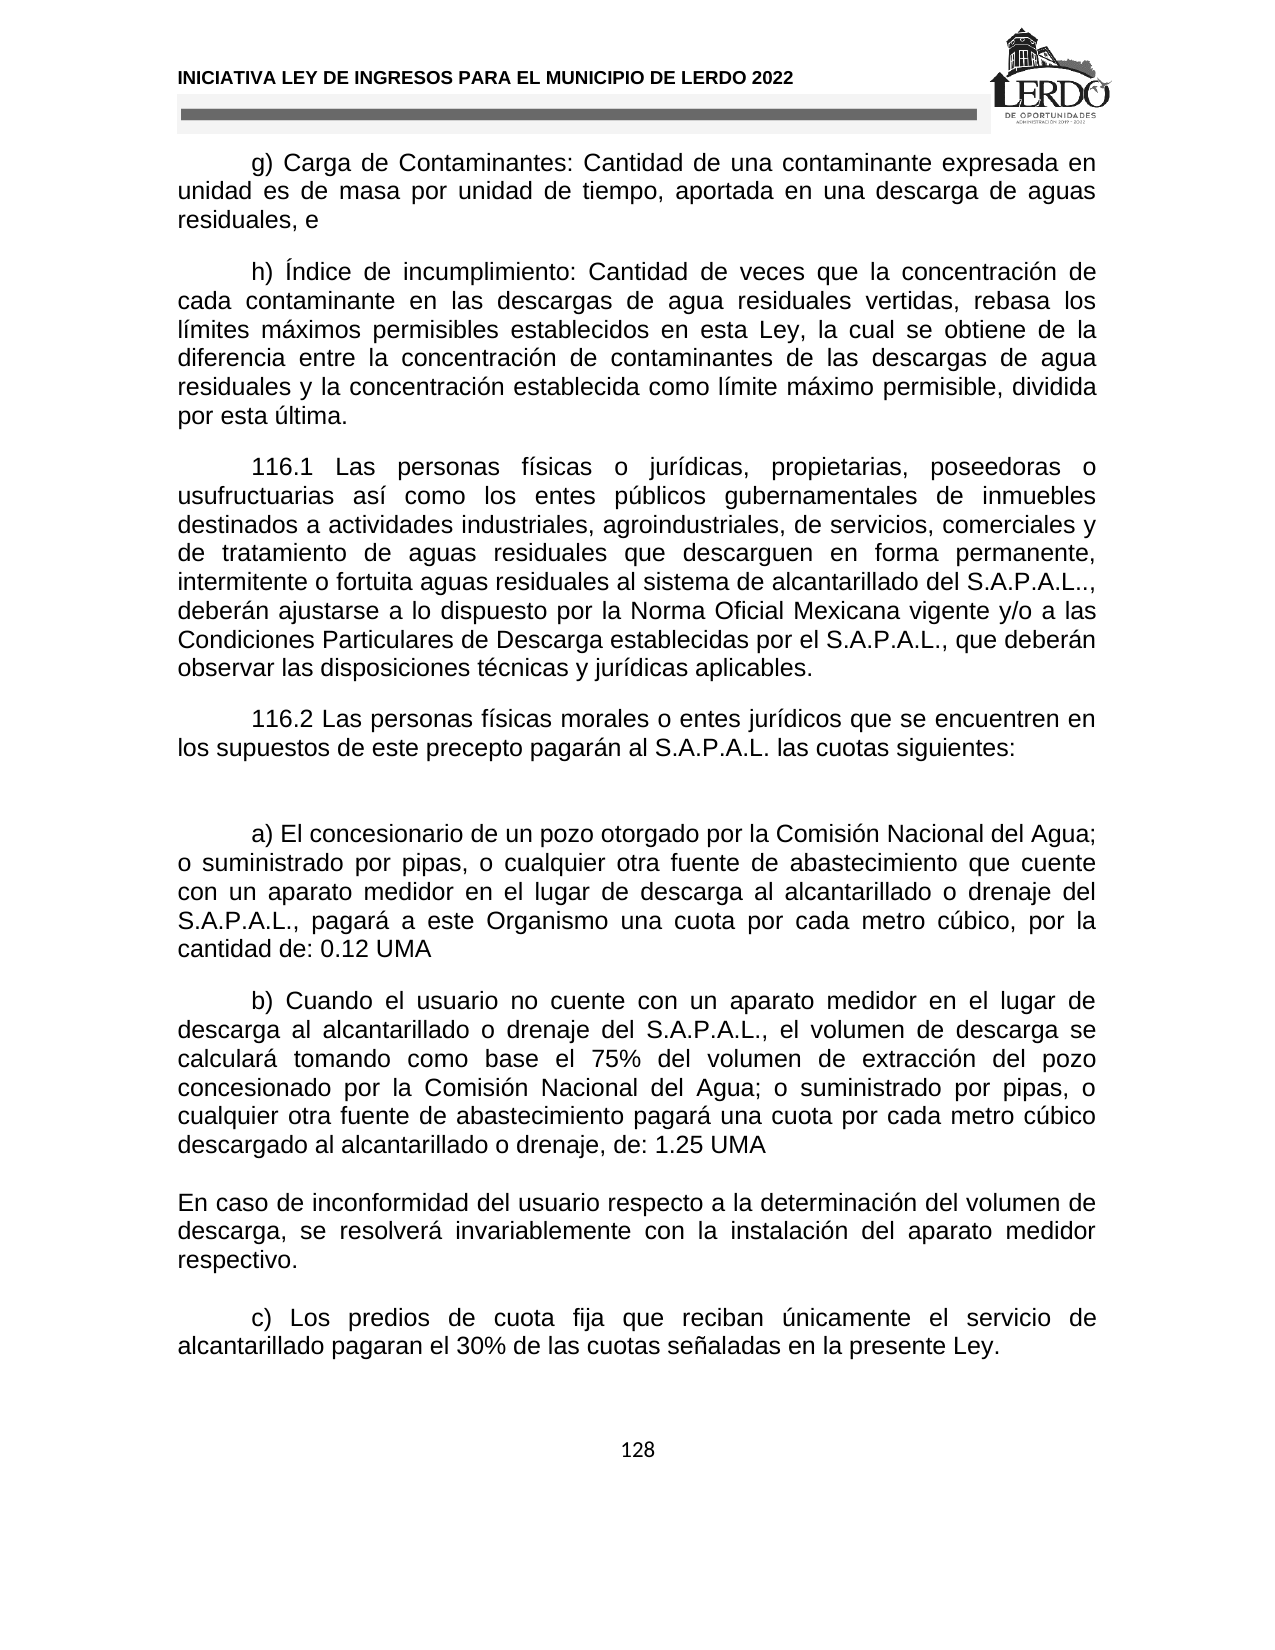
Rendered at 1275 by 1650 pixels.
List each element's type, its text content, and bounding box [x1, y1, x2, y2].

text En caso de inconformidad del usuario respecto a la determinación del volumen de descarga, se resolverá invariablemente con la instalación del aparato medidor respectivo. [177, 1188, 1098, 1274]
picture [177, 24, 1122, 134]
list g) Carga de Contaminantes: Cantidad de una contaminante expresada en unidad es de masa por unidad de tiempo, aportada en una descarga de aguas residuales, e [177, 148, 1098, 234]
list h) Índice de incumplimiento: Cantidad de veces que la concentración de cada contaminante en las descargas de agua residuales vertidas, rebasa los límites máximos permisibles establecidos en esta Ley, la cual se obtiene de la diferencia entre la concentración de contaminantes de las descargas de agua residuales y la concentración establecida como límite máximo permisible, dividida por esta última. [177, 257, 1098, 430]
list a) El concesionario de un pozo otorgado por la Comisión Nacional del Agua; o suministrado por pipas, o cualquier otra fuente de abastecimiento que cuente con un aparato medidor en el lugar de descarga al alcantarillado o drenaje del S.A.P.A.L., pagará a este Organismo una cuota por cada metro cúbico, por la cantidad de: 0.12 UMA [177, 819, 1098, 963]
list 116.1 Las personas físicas o jurídicas, propietarias, poseedoras o usufructuarias así como los entes públicos gubernamentales de inmuebles destinados a actividades industriales, agroindustriales, de servicios, comerciales y de tratamiento de aguas residuales que descarguen en forma permanente, intermitente o fortuita aguas residuales al sistema de alcantarillado del S.A.P.A.L.., deberán ajustarse a lo dispuesto por la Norma Oficial Mexicana vigente y/o a las Condiciones Particulares de Descarga establecidas por el S.A.P.A.L., que deberán observar las disposiciones técnicas y jurídicas aplicables. [177, 452, 1098, 682]
list c) Los predios de cuota fija que reciban únicamente el servicio de alcantarillado pagaran el 30% de las cuotas señaladas en la presente Ley. [177, 1303, 1098, 1360]
list 116.2 Las personas físicas morales o entes jurídicos que se encuentren en los supuestos de este precepto pagarán al S.A.P.A.L. las cuotas siguientes: [177, 704, 1098, 762]
list b) Cuando el usuario no cuente con un aparato medidor en el lugar de descarga al alcantarillado o drenaje del S.A.P.A.L., el volumen de descarga se calculará tomando como base el 75% del volumen de extracción del pozo concesionado por la Comisión Nacional del Agua; o suministrado por pipas, o cualquier otra fuente de abastecimiento pagará una cuota por cada metro cúbico descargado al alcantarillado o drenaje, de: 1.25 UMA [177, 986, 1098, 1159]
